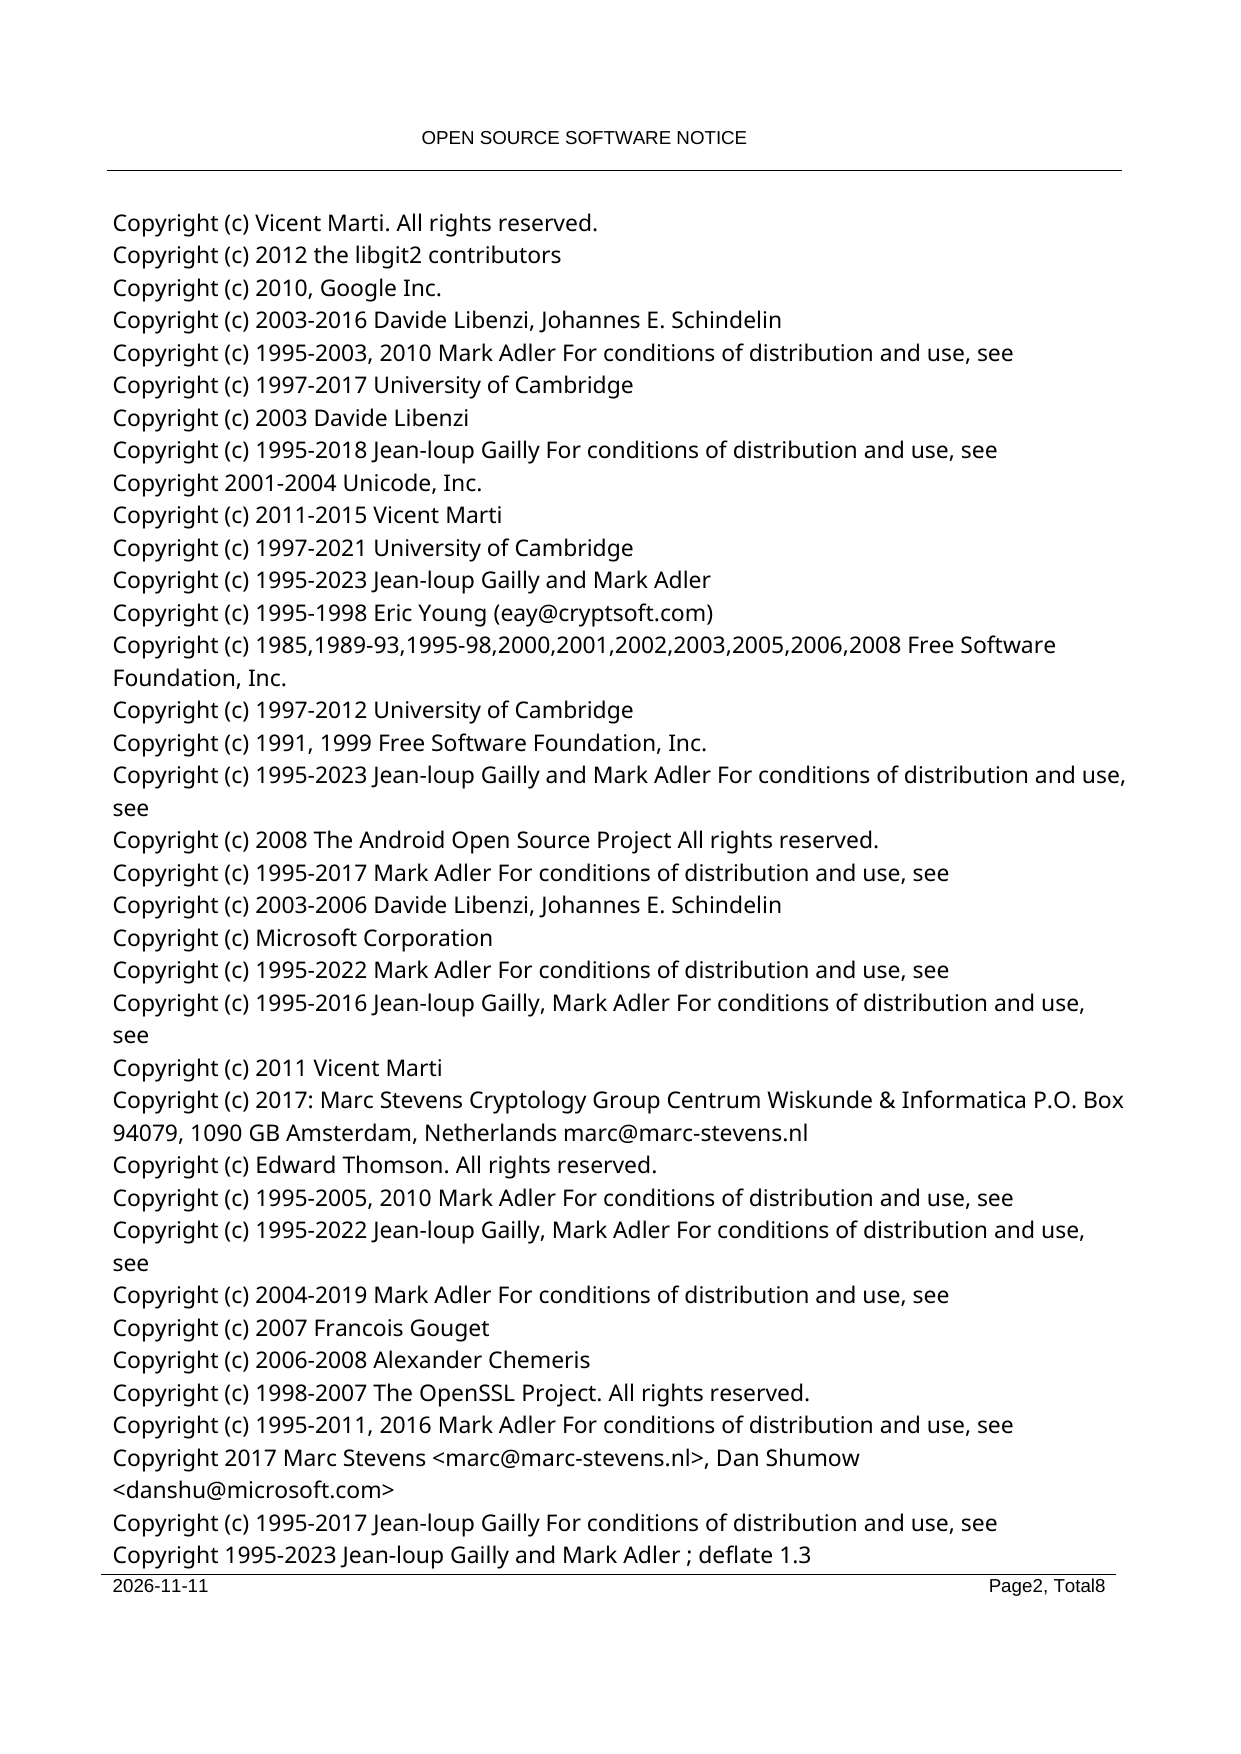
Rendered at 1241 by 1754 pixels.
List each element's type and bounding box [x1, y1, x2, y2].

text [112, 206, 1128, 1571]
